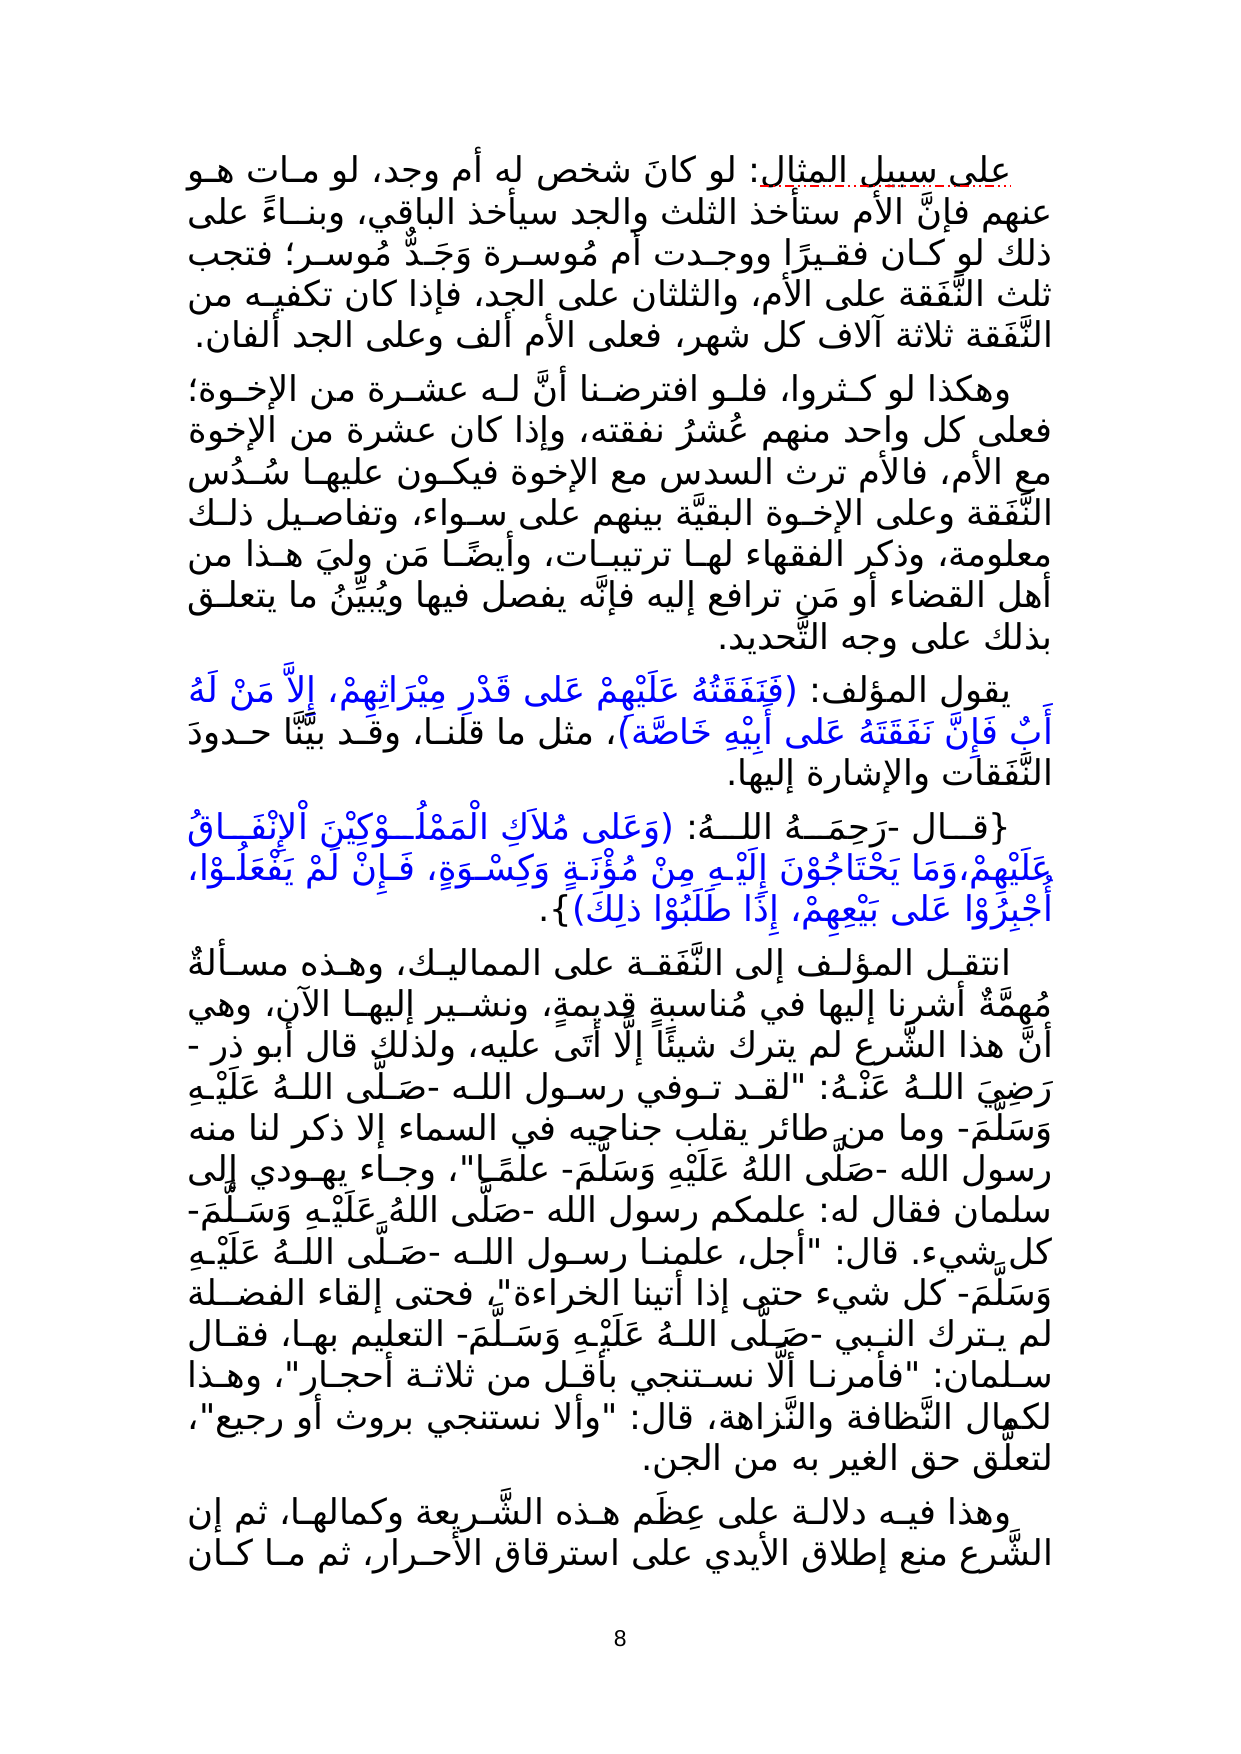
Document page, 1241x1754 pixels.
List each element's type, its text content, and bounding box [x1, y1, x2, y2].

text انتقل المؤلف إلى النَّفَقة على المماليك، وهذه مسألةٌ مُهمَّةٌ أشرنا إليها في مُناسبةٍ قديمةٍ، ونشير إليها الآن، وهي أنَّ هذا الشَّرع لم يترك شيئًا إلَّا أتَى عليه، ولذلك قال أبو ذر -رَضِيَ اللهُ عَنْهُ: "لقد توفي رسول الله -صَلَّى اللهُ عَلَيْهِ وَسَلَّمَ- وما من طائر يقلب جناحيه في السماء إلا ذكر لنا منه رسول الله -صَلَّى اللهُ عَلَيْهِ وَسَلَّمَ- علمًا"، وجاء يهودي إلى سلمان فقال له: علمكم رسول الله -صَلَّى اللهُ عَلَيْهِ وَسَلَّمَ- كل شيء. قال: "أجل، علمنا رسول الله -صَلَّى اللهُ عَلَيْهِ وَسَلَّمَ- كل شيء حتى إذا أتينا الخراءة"، فحتى إلقاء الفضلة لم يترك النبي -صَلَّى اللهُ عَلَيْهِ وَسَلَّمَ- التعليم بها، فقال سلمان: "فأمرنا ألَّا نستنجي بأقل من ثلاثة أحجار"، وهذا لكمال النَّظافة والنَّزاهة، قال: "وألا نستنجي بروث أو رجيع"، لتعلُّق حق الغير به من الجن. [187, 942, 1053, 1479]
text {قال -رَحِمَهُ اللهُ: (وَعَلى مُلاَكِ الْمَمْلُوْكِيْنَ اْلإِنْفَاقُ عَلَيْهِمْ،وَمَا يَحْتَاجُوْنَ إِلَيْهِ مِنْ مُؤْنَةٍ وَكِسْوَةٍ، فَإِنْ لَمْ يَفْعَلُوْا، أُجْبِرُوْا عَلى بَيْعِهِمْ، إِذَا طَلَبُوْا ذلِكَ)}. [187, 806, 1053, 930]
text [187, 1491, 1053, 1574]
text وهكذا لو كثروا، فلو افترضنا أنَّ له عشرة من الإخوة؛ فعلى كل واحد منهم عُشرُ نفقته، وإذا كان عشرة من الإخوة مع الأم، فالأم ترث السدس مع الإخوة فيكون عليها سُدُس النَّفَقة وعلى الإخوة البقيَّة بينهم على سواء، وتفاصيل ذلك معلومة، وذكر الفقهاء لها ترتيبات، وأيضًا مَن وليَ هذا من أهل القضاء أو مَن ترافع إليه فإنَّه يفصل فيها ويُبيِّنُ ما يتعلق بذلك على وجه التَّحديد. [187, 369, 1053, 657]
text على سبيل المثال: لو كانَ شخص له أم وجد، لو مات هو عنهم فإنَّ الأم ستأخذ الثلث والجد سيأخذ الباقي، وبناءً على ذلك لو كان فقيرًا ووجدت أم مُوسرة وَجَدٌّ مُوسر؛ فتجب ثلث النَّفَقة على الأم، والثلثان على الجد، فإذا كان تكفيه من النَّفَقة ثلاثة آلاف كل شهر، فعلى الأم ألف وعلى الجد ألفان. [187, 150, 1053, 356]
text يقول المؤلف: (فَنَفَقَتُهُ عَلَيْهِمْ عَلى قَدْرِ مِيْرَاثِهِمْ، إِلاَّ مَنْ لَهُ أَبٌ فَإِنَّ نَفَقَتَهُ عَلى أَبِيْهِ خَاصَّة)، مثل ما قلنا، وقد بيَّنَّا حدودَ النَّفَقات والإشارة إليها. [187, 670, 1053, 794]
